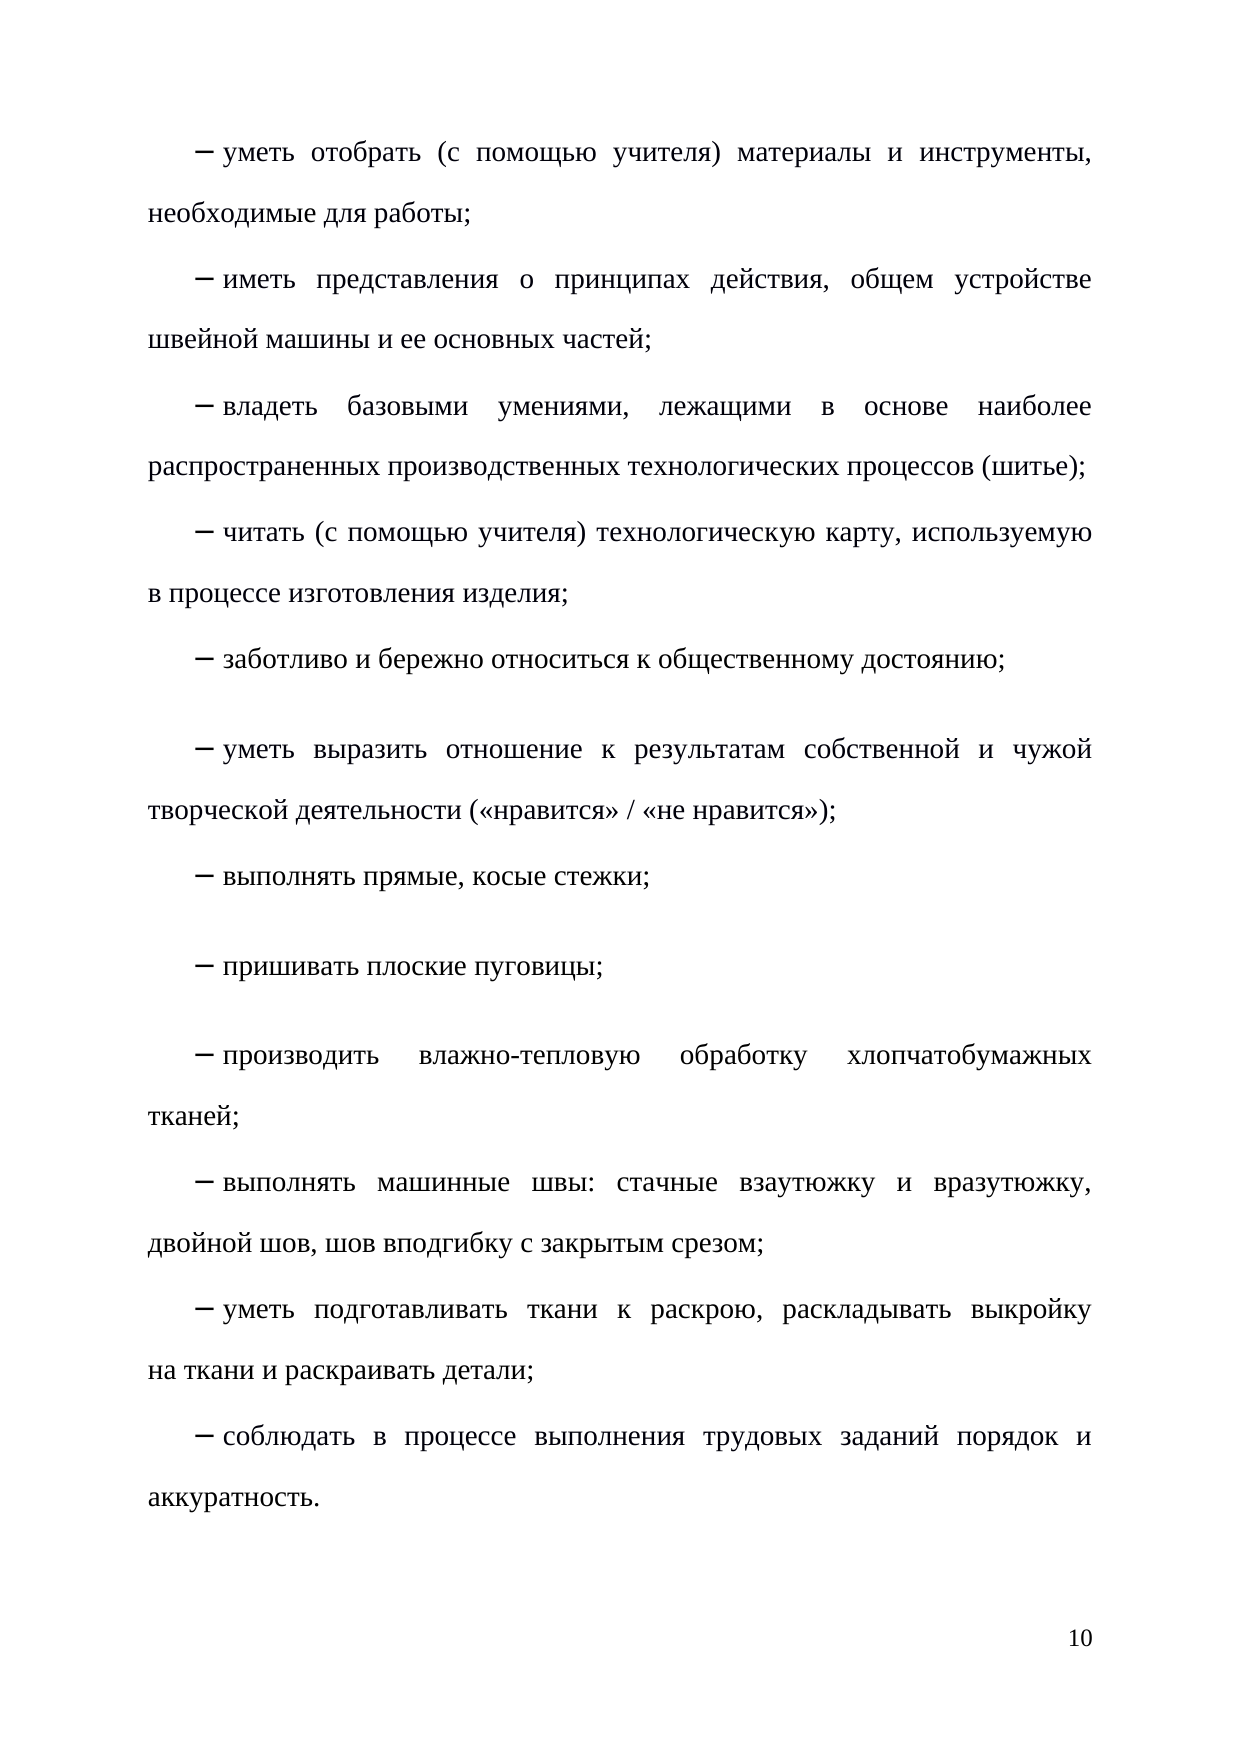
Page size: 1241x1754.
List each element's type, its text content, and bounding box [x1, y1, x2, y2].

list владеть базовыми умениями, лежащими в основе наиболее распространенных производственных технологических процессов (шитье); [148, 372, 1092, 482]
list соблюдать в процессе выполнения трудовых заданий порядок и аккуратность. [148, 1402, 1092, 1512]
list заботливо и бережно относиться к общественному достоянию; [148, 626, 1092, 685]
list производить влажно-тепловую обработку хлопчатобумажных тканей; [148, 1022, 1092, 1132]
list пришивать плоские пуговицы; [148, 932, 1092, 992]
list выполнять машинные швы: стачные взаутюжку и вразутюжку, двойной шов, шов вподгибку с закрытым срезом; [148, 1148, 1092, 1258]
list уметь подготавливать ткани к раскрою, раскладывать выкройку на ткани и раскраивать детали; [148, 1275, 1092, 1385]
list уметь выразить отношение к результатам собственной и чужой творческой деятельности («нравится» / «не нравится»); [148, 715, 1092, 825]
list иметь представления о принципах действия, общем устройстве швейной машины и ее основных частей; [148, 245, 1092, 355]
list выполнять прямые, косые стежки; [148, 842, 1092, 902]
list уметь отобрать (с помощью учителя) материалы и инструменты, необходимые для работы; [148, 118, 1092, 228]
list читать (с помощью учителя) технологическую карту, используемую в процессе изготовления изделия; [148, 499, 1092, 609]
